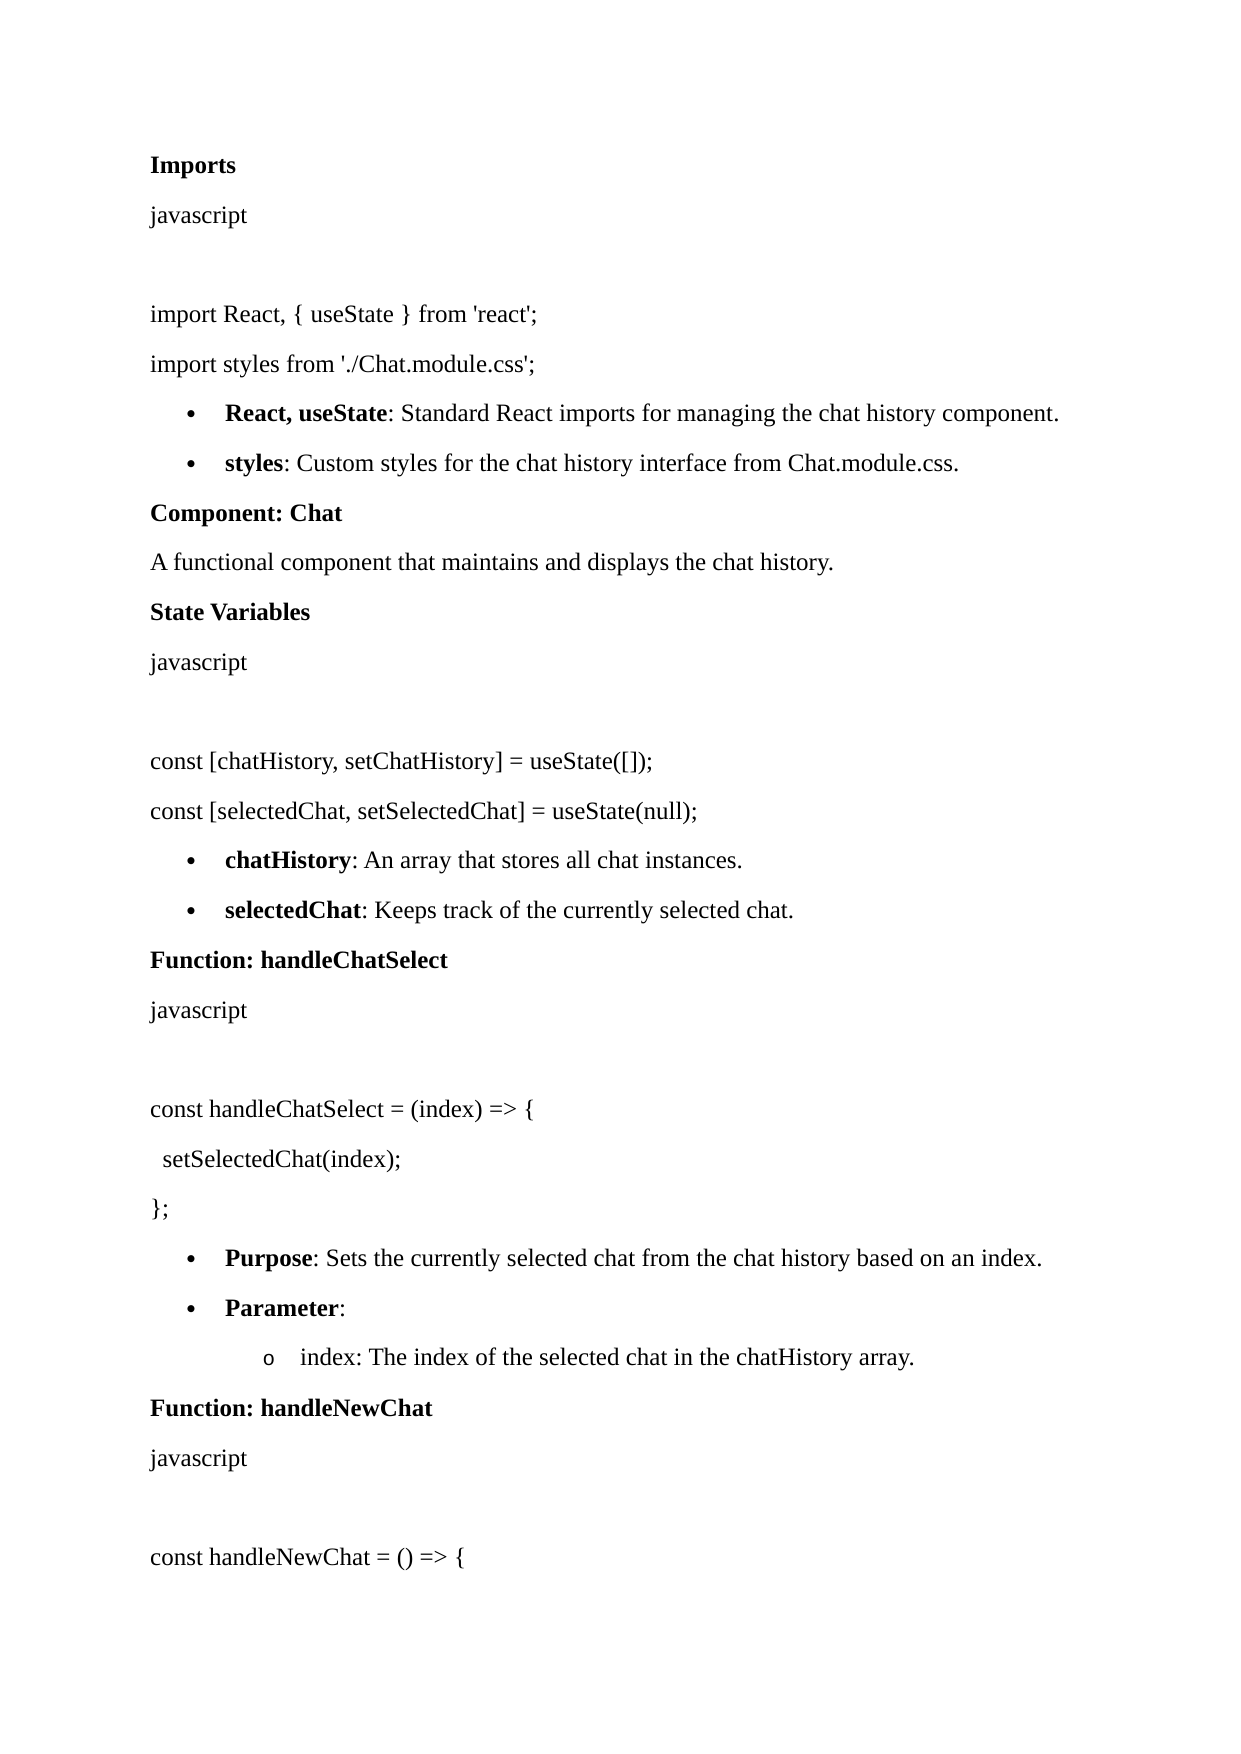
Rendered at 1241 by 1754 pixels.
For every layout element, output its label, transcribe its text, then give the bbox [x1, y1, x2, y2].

text const handleNewChat = () => { [150, 1542, 1090, 1571]
text javascript [150, 995, 1090, 1023]
text import styles from './Chat.module.css'; [150, 349, 1090, 377]
text State Variables [150, 597, 1090, 626]
text javascript [150, 200, 1090, 228]
text Imports [150, 150, 1090, 179]
list chatHistory: An array that stores all chat instances. [187, 846, 1090, 874]
text const [selectedChat, setSelectedChat] = useState(null); [150, 796, 1090, 825]
text const [chatHistory, setChatHistory] = useState([]); [150, 746, 1090, 775]
list styles: Custom styles for the chat history interface from Chat.module.css. [187, 448, 1090, 477]
list Parameter: [187, 1293, 1090, 1322]
text Component: Chat [150, 498, 1090, 527]
text javascript [150, 647, 1090, 676]
text A functional component that maintains and displays the chat history. [150, 547, 1090, 576]
text Function: handleNewChat [150, 1393, 1090, 1422]
text setSelectedChat(index); [150, 1144, 1090, 1172]
list React, useState: Standard React imports for managing the chat history component. [187, 398, 1090, 427]
text Function: handleChatSelect [150, 945, 1090, 974]
text }; [150, 1193, 1090, 1222]
list Purpose: Sets the currently selected chat from the chat history based on an index. [187, 1243, 1090, 1272]
text import React, { useState } from 'react'; [150, 299, 1090, 328]
text const handleChatSelect = (index) => { [150, 1094, 1090, 1123]
list index: The index of the selected chat in the chatHistory array. [262, 1342, 1090, 1372]
text javascript [150, 1443, 1090, 1472]
list selectedChat: Keeps track of the currently selected chat. [187, 895, 1090, 924]
